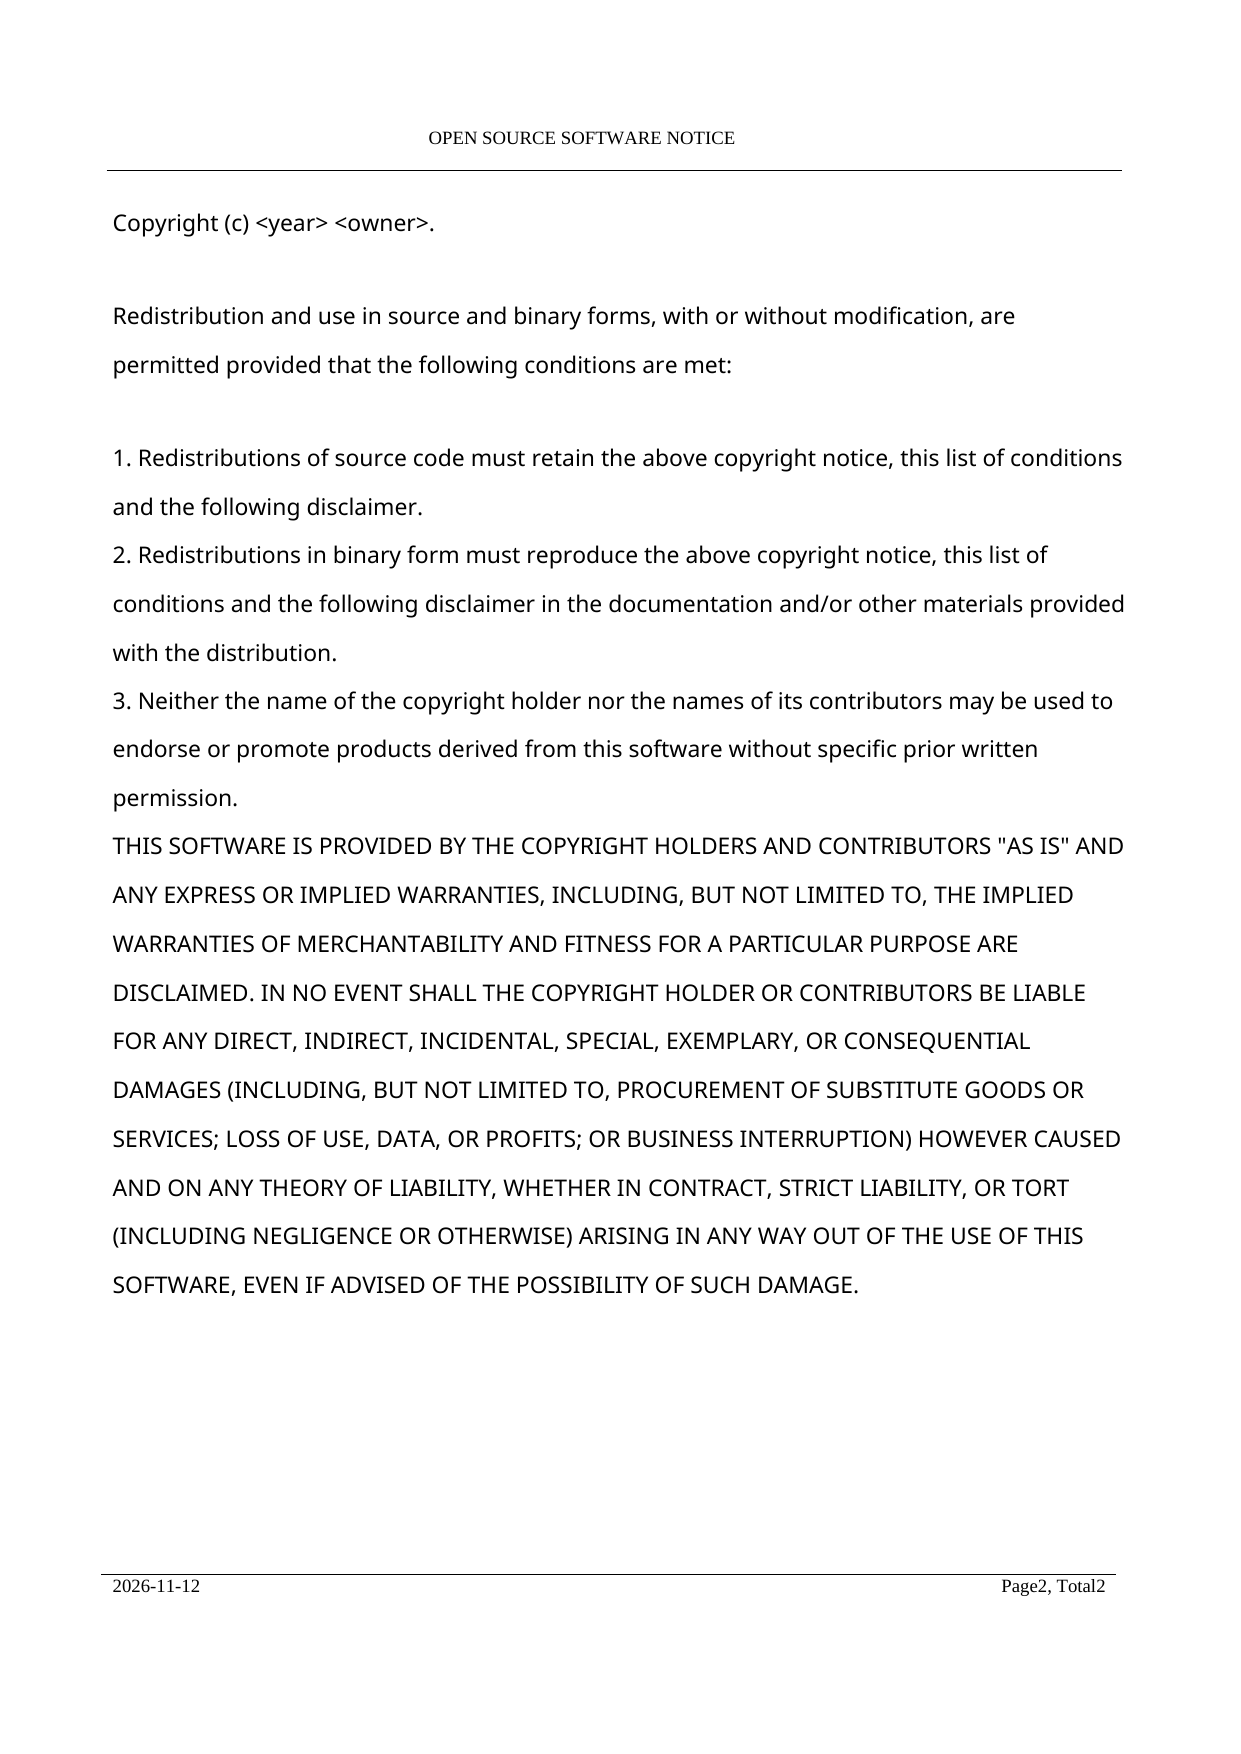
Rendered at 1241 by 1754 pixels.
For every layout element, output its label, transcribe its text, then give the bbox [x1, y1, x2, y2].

text 1. Redistributions of source code must retain the above copyright notice, this list of conditions and the following disclaimer. [112, 442, 1128, 523]
text THIS SOFTWARE IS PROVIDED BY THE COPYRIGHT HOLDERS AND CONTRIBUTORS "AS IS" AND ANY EXPRESS OR IMPLIED WARRANTIES, INCLUDING, BUT NOT LIMITED TO, THE IMPLIED WARRANTIES OF MERCHANTABILITY AND FITNESS FOR A PARTICULAR PURPOSE ARE DISCLAIMED. IN NO EVENT SHALL THE COPYRIGHT HOLDER OR CONTRIBUTORS BE LIABLE FOR ANY DIRECT, INDIRECT, INCIDENTAL, SPECIAL, EXEMPLARY, OR CONSEQUENTIAL DAMAGES (INCLUDING, BUT NOT LIMITED TO, PROCUREMENT OF SUBSTITUTE GOODS OR SERVICES; LOSS OF USE, DATA, OR PROFITS; OR BUSINESS INTERRUPTION) HOWEVER CAUSED AND ON ANY THEORY OF LIABILITY, WHETHER IN CONTRACT, STRICT LIABILITY, OR TORT (INCLUDING NEGLIGENCE OR OTHERWISE) ARISING IN ANY WAY OUT OF THE USE OF THIS SOFTWARE, EVEN IF ADVISED OF THE POSSIBILITY OF SUCH DAMAGE. [112, 830, 1128, 1301]
text Copyright (c) <year> <owner>. [112, 206, 1128, 239]
text 2. Redistributions in binary form must reproduce the above copyright notice, this list of conditions and the following disclaimer in the documentation and/or other materials provided with the distribution. [112, 538, 1128, 668]
text Redistribution and use in source and binary forms, with or without modification, are permitted provided that the following conditions are met: [112, 299, 1128, 381]
text 3. Neither the name of the copyright holder nor the names of its contributors may be used to endorse or promote products derived from this software without specific prior written permission. [112, 684, 1128, 814]
